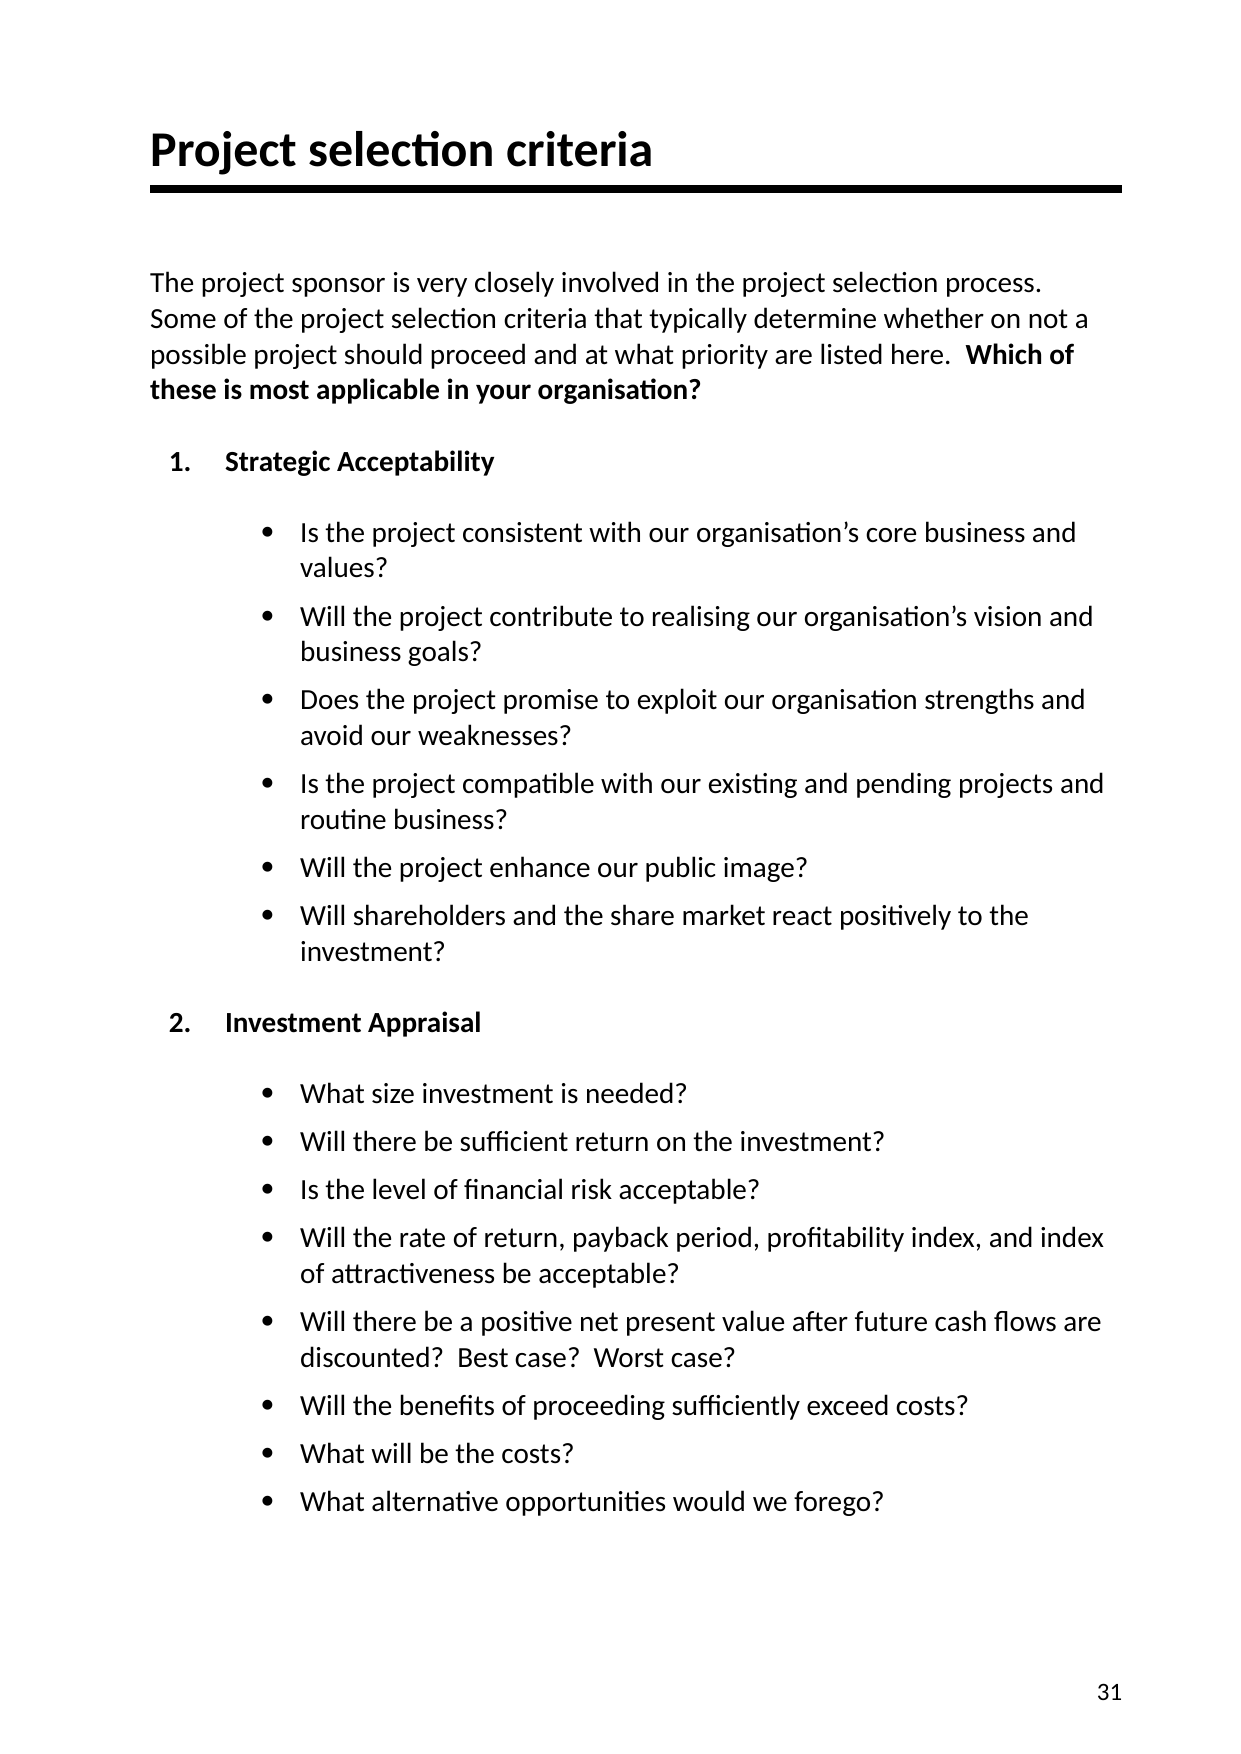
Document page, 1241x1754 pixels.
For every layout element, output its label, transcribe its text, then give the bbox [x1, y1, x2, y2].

title Project selection criteria [150, 118, 1122, 185]
list Will the benefits of proceeding sufficiently exceed costs? [262, 1387, 1122, 1423]
list Will the rate of return, payback period, profitability index, and index of attractiveness be acceptable? [262, 1219, 1122, 1291]
list Will the project contribute to realising our organisation’s vision and business goals? [262, 598, 1122, 669]
list Is the project compatible with our existing and pending projects and routine business? [262, 765, 1122, 836]
list Is the level of financial risk acceptable? [262, 1171, 1122, 1207]
list Strategic Acceptability [169, 443, 1122, 478]
list Will the project enhance our public image? [262, 849, 1122, 884]
list Will there be sufficient return on the investment? [262, 1123, 1122, 1159]
list Will shareholders and the share market react positively to the investment? [262, 897, 1122, 968]
list Does the project promise to exploit our organisation strengths and avoid our weaknesses? [262, 681, 1122, 753]
list What size investment is needed? [262, 1075, 1122, 1111]
list Investment Appraisal [169, 1004, 1122, 1039]
list Will there be a positive net present value after future cash flows are discounted? Best case? Worst case? [262, 1303, 1122, 1374]
list Is the project consistent with our organisation’s core business and values? [262, 514, 1122, 585]
list What will be the costs? [262, 1435, 1122, 1471]
list What alternative opportunities would we forego? [262, 1483, 1122, 1519]
text The project sponsor is very closely involved in the project selection process. Some of the project selection criteria that typically determine whether on not a possible project should proceed and at what priority are listed here. Which of these is most applicable in your organisation? [150, 264, 1122, 407]
